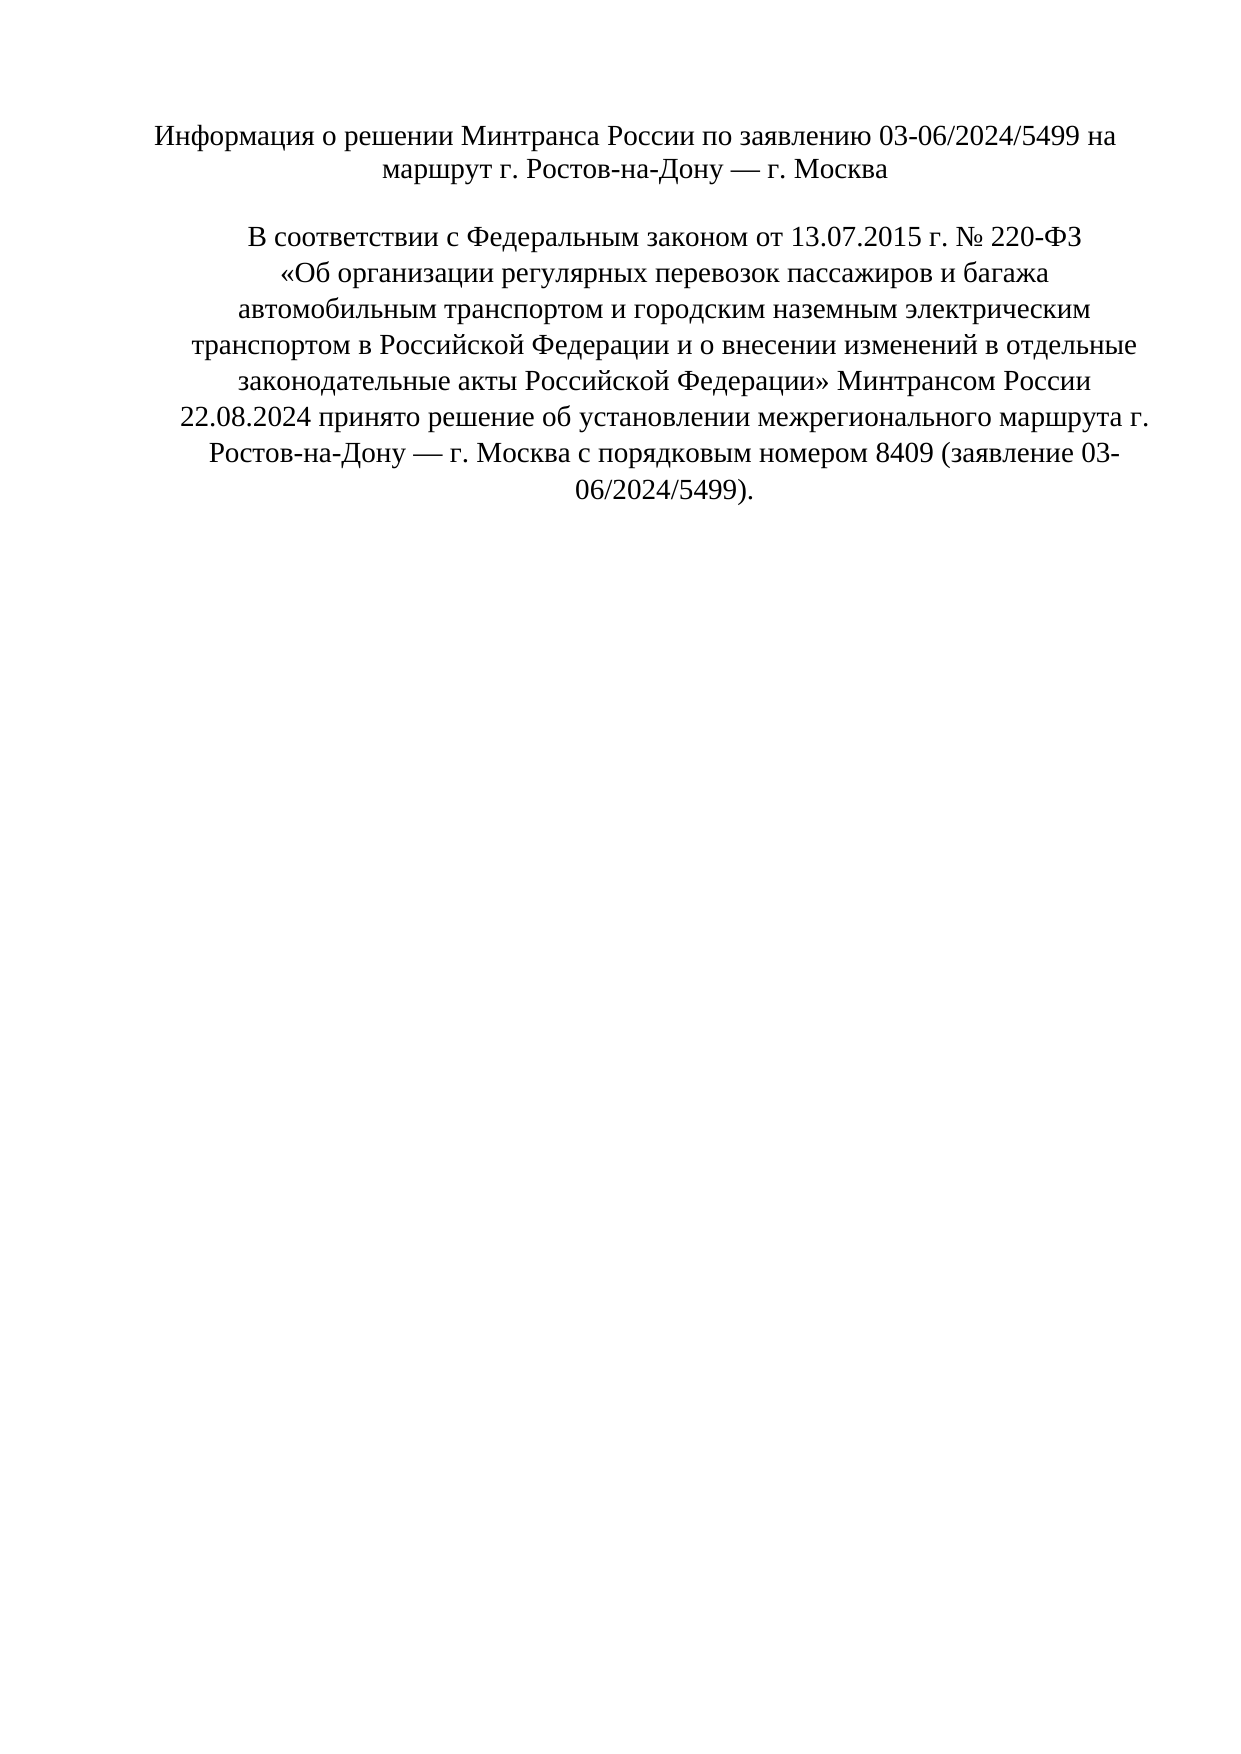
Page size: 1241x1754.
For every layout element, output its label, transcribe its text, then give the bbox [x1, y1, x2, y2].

text Информация о решении Минтранса России по заявлению 03-06/2024/5499 на маршрут г. Ростов-на-Дону — г. Москва [118, 118, 1152, 185]
text В соответствии с Федеральным законом от 13.07.2015 г. № 220-ФЗ «Об организации регулярных перевозок пассажиров и багажа автомобильным транспортом и городским наземным электрическим транспортом в Российской Федерации и о внесении изменений в отдельные законодательные акты Российской Федерации» Минтрансом России 22.08.2024 принято решение об установлении межрегионального маршрута г. Ростов-на-Дону — г. Москва с порядковым номером 8409 (заявление 03-06/2024/5499). [177, 219, 1152, 505]
